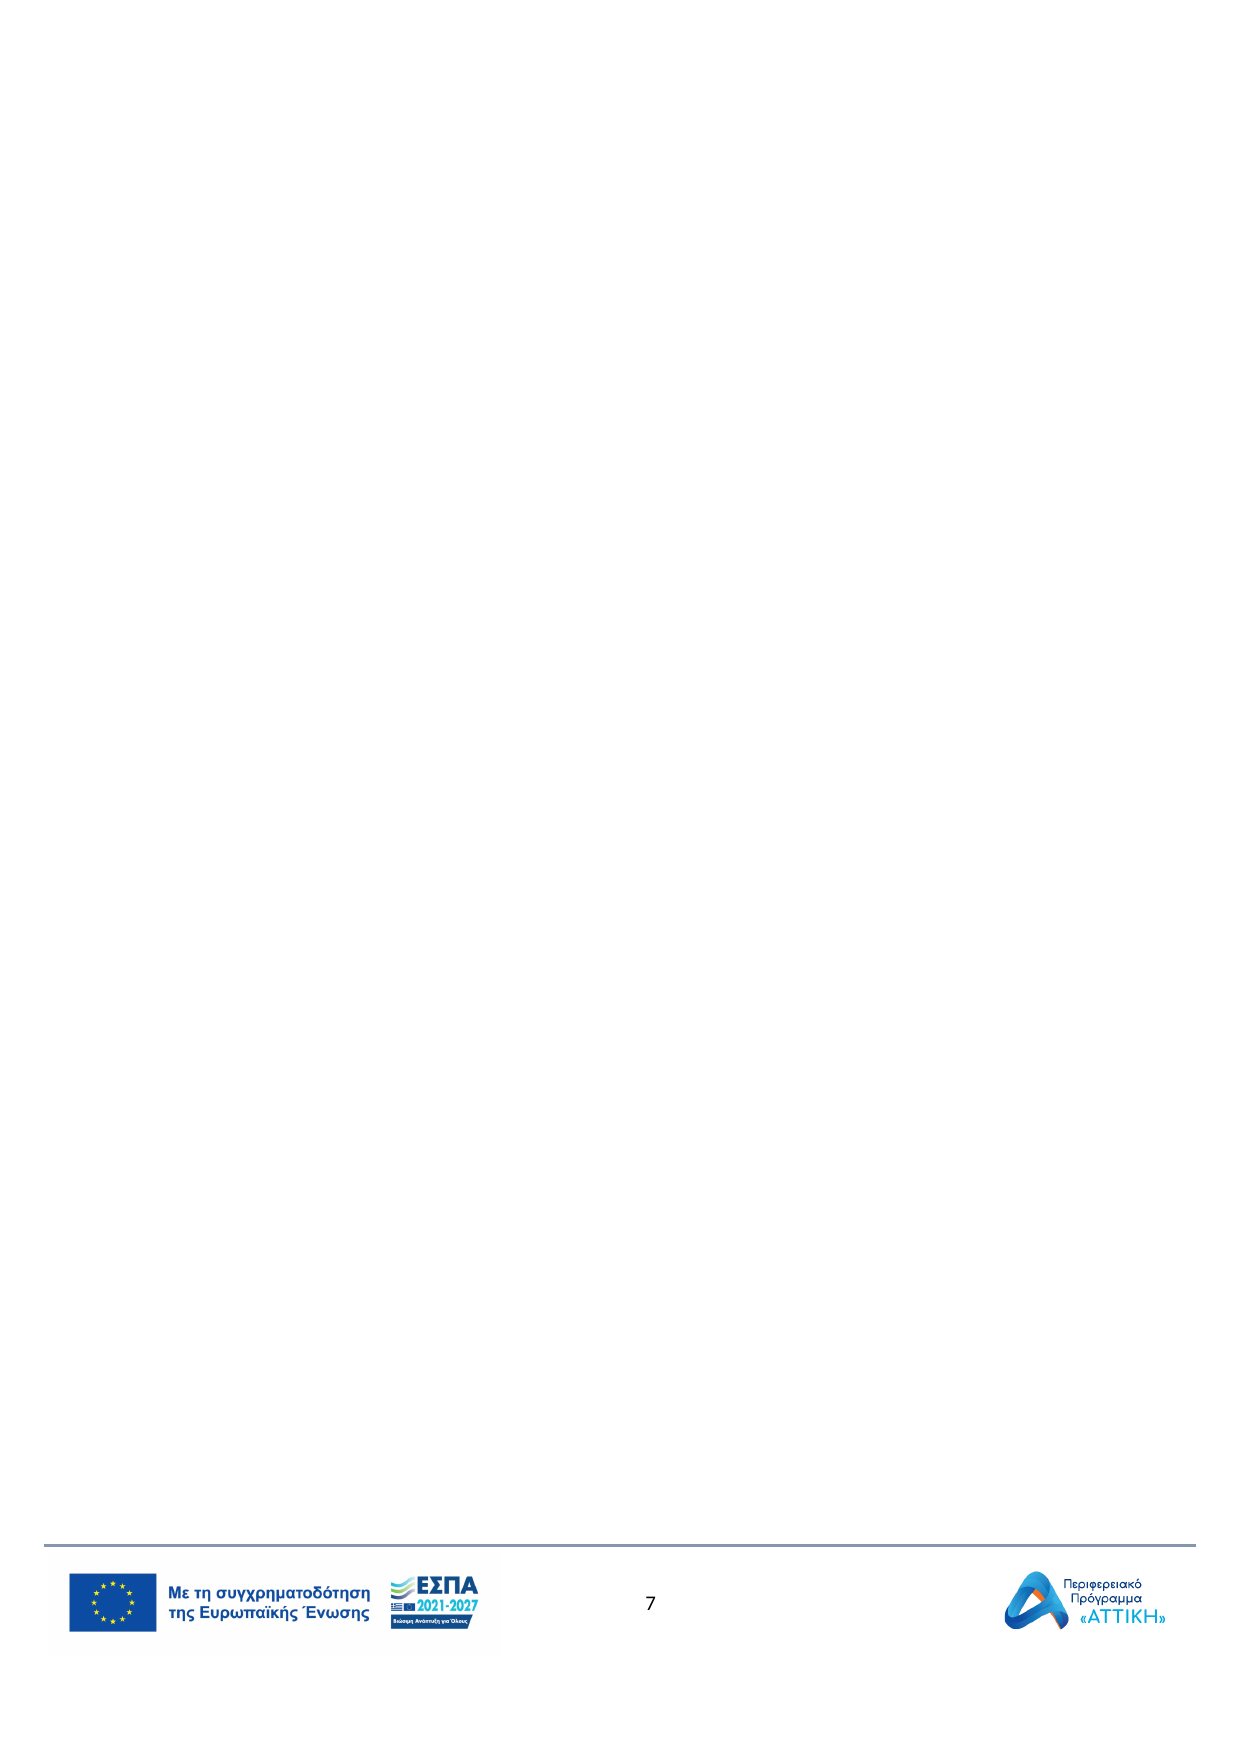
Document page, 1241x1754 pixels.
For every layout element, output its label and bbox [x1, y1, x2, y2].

picture [1004, 1571, 1166, 1630]
picture [46, 1550, 500, 1655]
